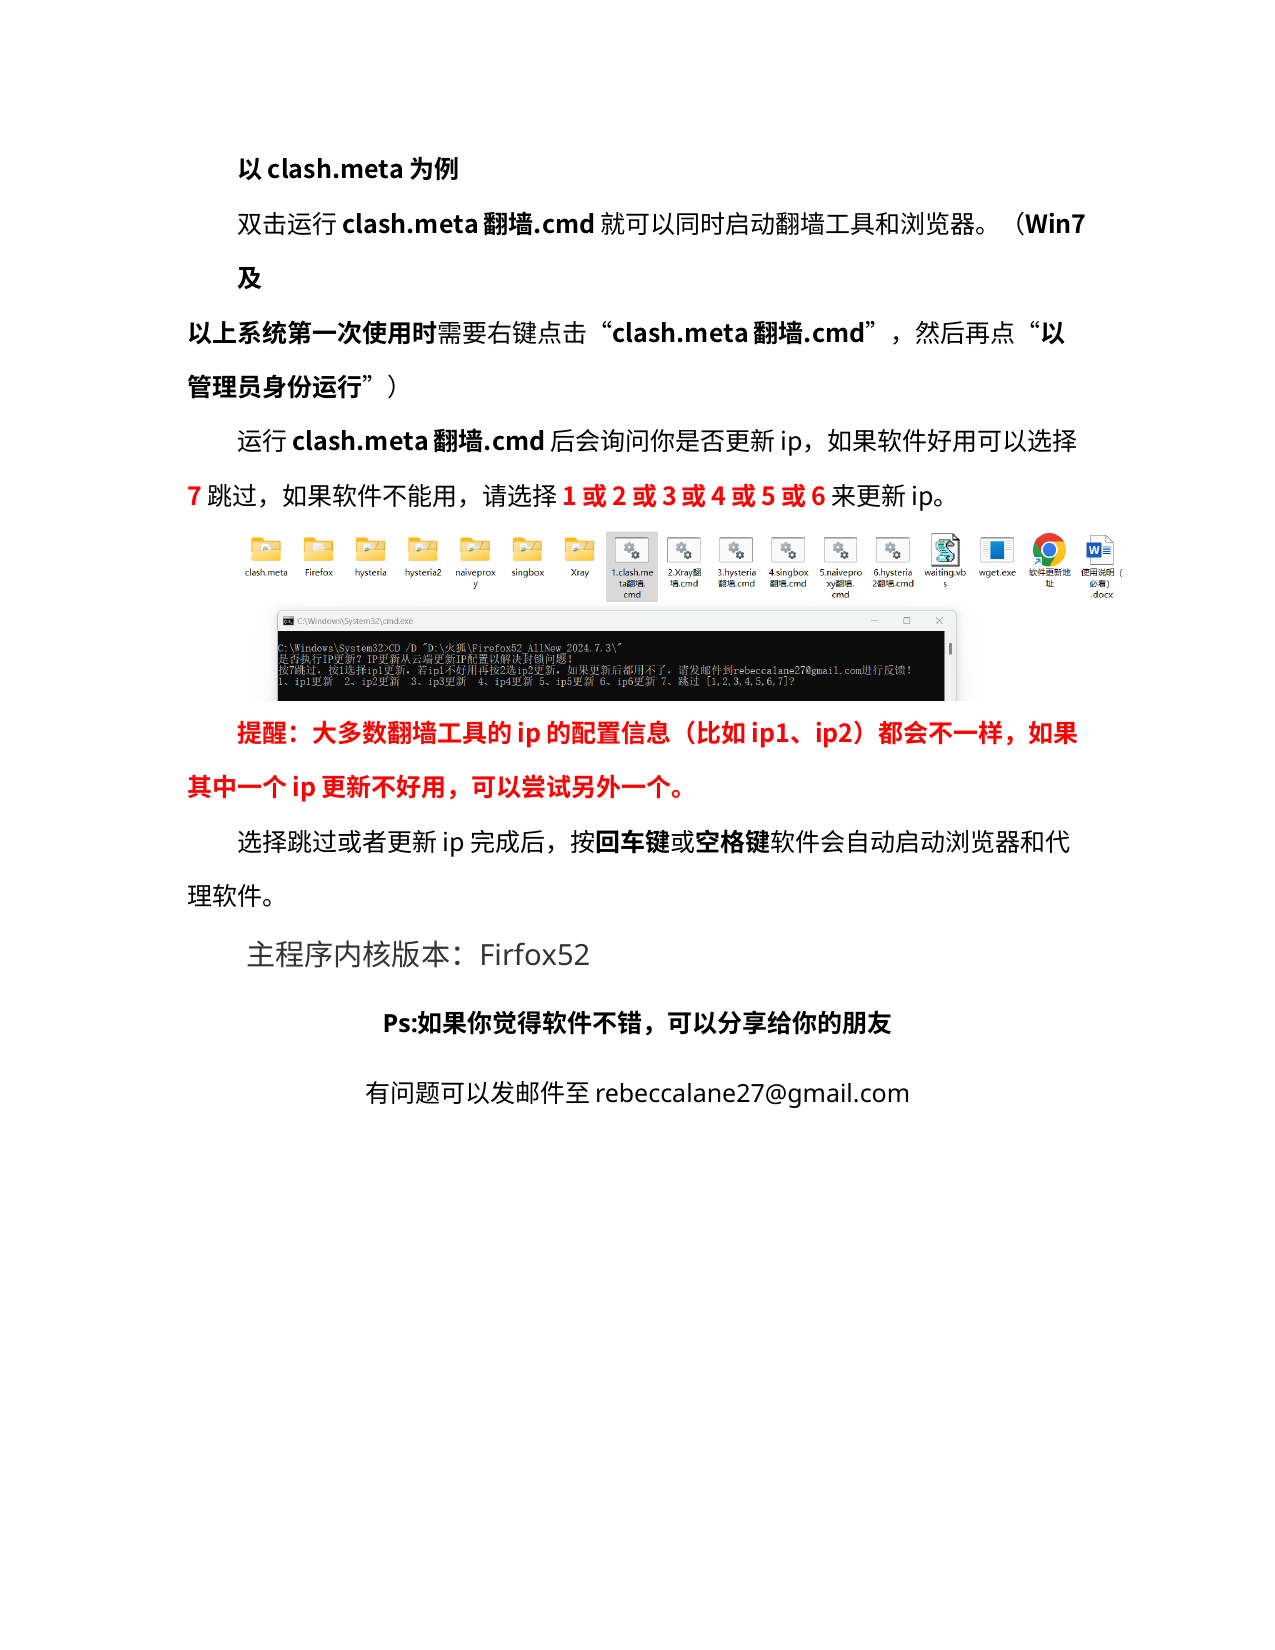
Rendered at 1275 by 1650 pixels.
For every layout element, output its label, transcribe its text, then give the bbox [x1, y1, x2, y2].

text 选择跳过或者更新ip完成后，按回车键或空格键软件会自动启动浏览器和代理软件。 [187, 822, 1087, 913]
text 有问题可以发邮件至rebeccalane27@gmail.com [187, 1073, 1087, 1110]
text 提醒：大多数翻墙工具的ip的配置信息（比如ip1、ip2）都会不一样，如果其中一个ip更新不好用，可以尝试另外一个。 [187, 713, 1087, 804]
text 运行clash.meta翻墙.cmd后会询问你是否更新ip，如果软件好用可以选择7跳过，如果软件不能用，请选择1或2或3或4或5或6来更新ip。 [187, 422, 1087, 512]
text 以clash.meta为例 [187, 150, 1087, 186]
text 以上系统第一次使用时需要右键点击“clash.meta翻墙.cmd”，然后再点“以管理员身份运行”） [187, 313, 1087, 404]
text 双击运行clash.meta翻墙.cmd就可以同时启动翻墙工具和浏览器。（Win7及 [237, 204, 1087, 295]
picture [237, 530, 1138, 701]
text Ps:如果你觉得软件不错，可以分享给你的朋友 [187, 1003, 1087, 1039]
text 主程序内核版本：Firfox52 [187, 931, 1087, 973]
